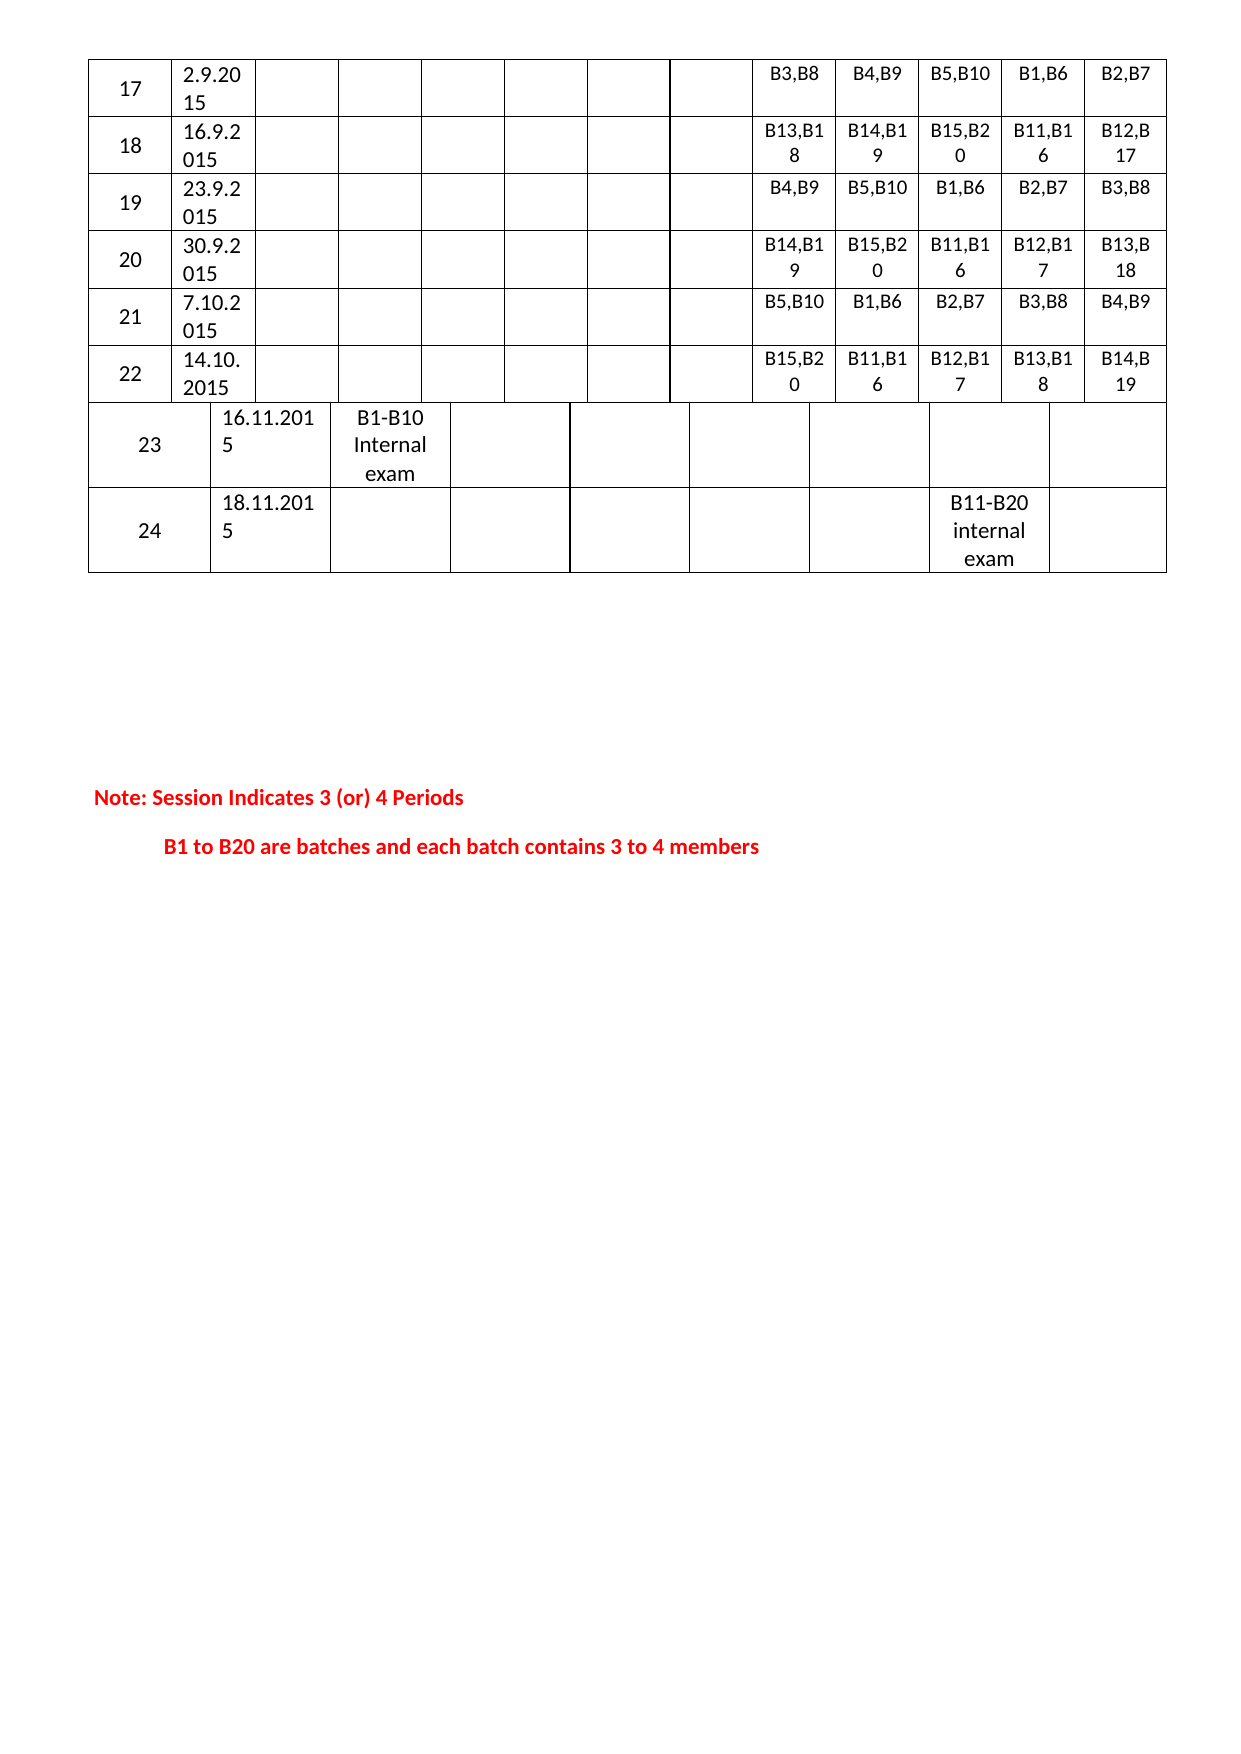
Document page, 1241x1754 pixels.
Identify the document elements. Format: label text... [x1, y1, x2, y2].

text B1 to B20 are batches and each batch contains 3 to 4 members [89, 832, 1167, 860]
table_cell 7.10.2015 [172, 289, 255, 344]
table_cell B4,B9 [836, 60, 918, 116]
table_cell 2.9.2015 [172, 60, 255, 116]
table_cell 24 [89, 488, 210, 572]
table_cell [505, 117, 587, 173]
table_cell 14.10.2015 [172, 346, 255, 402]
table_cell B4,B9 [1085, 289, 1166, 344]
table_cell B13,B18 [753, 117, 835, 173]
table_cell [588, 289, 669, 344]
table_cell [1050, 488, 1166, 572]
table_cell [671, 289, 752, 344]
table_cell B11,B16 [919, 231, 1001, 287]
table_cell B14,B19 [1085, 346, 1166, 402]
text Note: Session Indicates 3 (or) 4 Periods [89, 783, 1167, 811]
table_cell [690, 403, 809, 487]
table_cell B11,B16 [836, 346, 918, 402]
table_cell B15,B20 [919, 117, 1001, 173]
table_cell 19 [89, 174, 171, 230]
table_cell B1-B10 Internal exam [331, 403, 450, 487]
table_cell B14,B19 [753, 231, 835, 287]
table_cell B5,B10 [753, 289, 835, 344]
table_cell [422, 346, 504, 402]
table_cell B2,B7 [1002, 174, 1084, 230]
table_cell B5,B10 [836, 174, 918, 230]
table_cell 18.11.2015 [211, 488, 330, 572]
table_cell [422, 117, 504, 173]
table_cell B12,B17 [1002, 231, 1084, 287]
table_cell B2,B7 [1085, 60, 1166, 116]
table_cell [671, 174, 752, 230]
table_cell 30.9.2015 [172, 231, 255, 287]
table_cell [422, 60, 504, 116]
table_cell [256, 346, 338, 402]
table_cell [588, 174, 669, 230]
table_cell 17 [89, 60, 171, 116]
table_cell [256, 231, 338, 287]
table_cell B1,B6 [1002, 60, 1084, 116]
table_cell [588, 60, 669, 116]
table_cell B14,B19 [836, 117, 918, 173]
table_cell [671, 231, 752, 287]
table_cell B11-B20 internal exam [930, 488, 1049, 572]
table_cell 16.11.2015 [211, 403, 330, 487]
table_cell [339, 231, 421, 287]
table_cell [451, 488, 569, 572]
table_cell 20 [89, 231, 171, 287]
table_cell B11,B16 [1002, 117, 1084, 173]
table_cell B12,B17 [1085, 117, 1166, 173]
table_cell 21 [89, 289, 171, 344]
table_cell [810, 403, 929, 487]
table_cell [588, 346, 669, 402]
table_cell 23 [89, 403, 210, 487]
table_cell [810, 488, 929, 572]
table_cell [331, 488, 450, 572]
table_cell 16.9.2015 [172, 117, 255, 173]
table_cell B15,B20 [753, 346, 835, 402]
table_cell B1,B6 [919, 174, 1001, 230]
table_cell [256, 60, 338, 116]
table_cell 18 [89, 117, 171, 173]
table_cell [451, 403, 569, 487]
table_cell [339, 174, 421, 230]
table_cell 23.9.2015 [172, 174, 255, 230]
table_cell [671, 60, 752, 116]
table_cell B13,B18 [1085, 231, 1166, 287]
table_cell [571, 488, 689, 572]
table_cell B3,B8 [1085, 174, 1166, 230]
table_cell [588, 231, 669, 287]
table_cell B4,B9 [753, 174, 835, 230]
table_cell [571, 403, 689, 487]
table_cell [505, 60, 587, 116]
table_cell B13,B18 [1002, 346, 1084, 402]
table_cell B12,B17 [919, 346, 1001, 402]
table_cell [671, 117, 752, 173]
table_cell B2,B7 [919, 289, 1001, 344]
table_cell [339, 60, 421, 116]
table_cell [256, 174, 338, 230]
table_cell B5,B10 [919, 60, 1001, 116]
table_cell [505, 174, 587, 230]
table_cell [505, 289, 587, 344]
table_cell [422, 174, 504, 230]
table_cell [930, 403, 1049, 487]
table_cell [339, 289, 421, 344]
table_cell B1,B6 [836, 289, 918, 344]
table_cell [256, 117, 338, 173]
table_cell [339, 117, 421, 173]
table_cell [505, 231, 587, 287]
table_cell [1050, 403, 1166, 487]
table_cell [671, 346, 752, 402]
table_cell 22 [89, 346, 171, 402]
table_cell [588, 117, 669, 173]
table_cell [422, 289, 504, 344]
table_cell B3,B8 [1002, 289, 1084, 344]
table_cell [505, 346, 587, 402]
table_cell [256, 289, 338, 344]
table_cell [422, 231, 504, 287]
table_cell B3,B8 [753, 60, 835, 116]
table_cell [339, 346, 421, 402]
table_cell B15,B20 [836, 231, 918, 287]
table_cell [690, 488, 809, 572]
